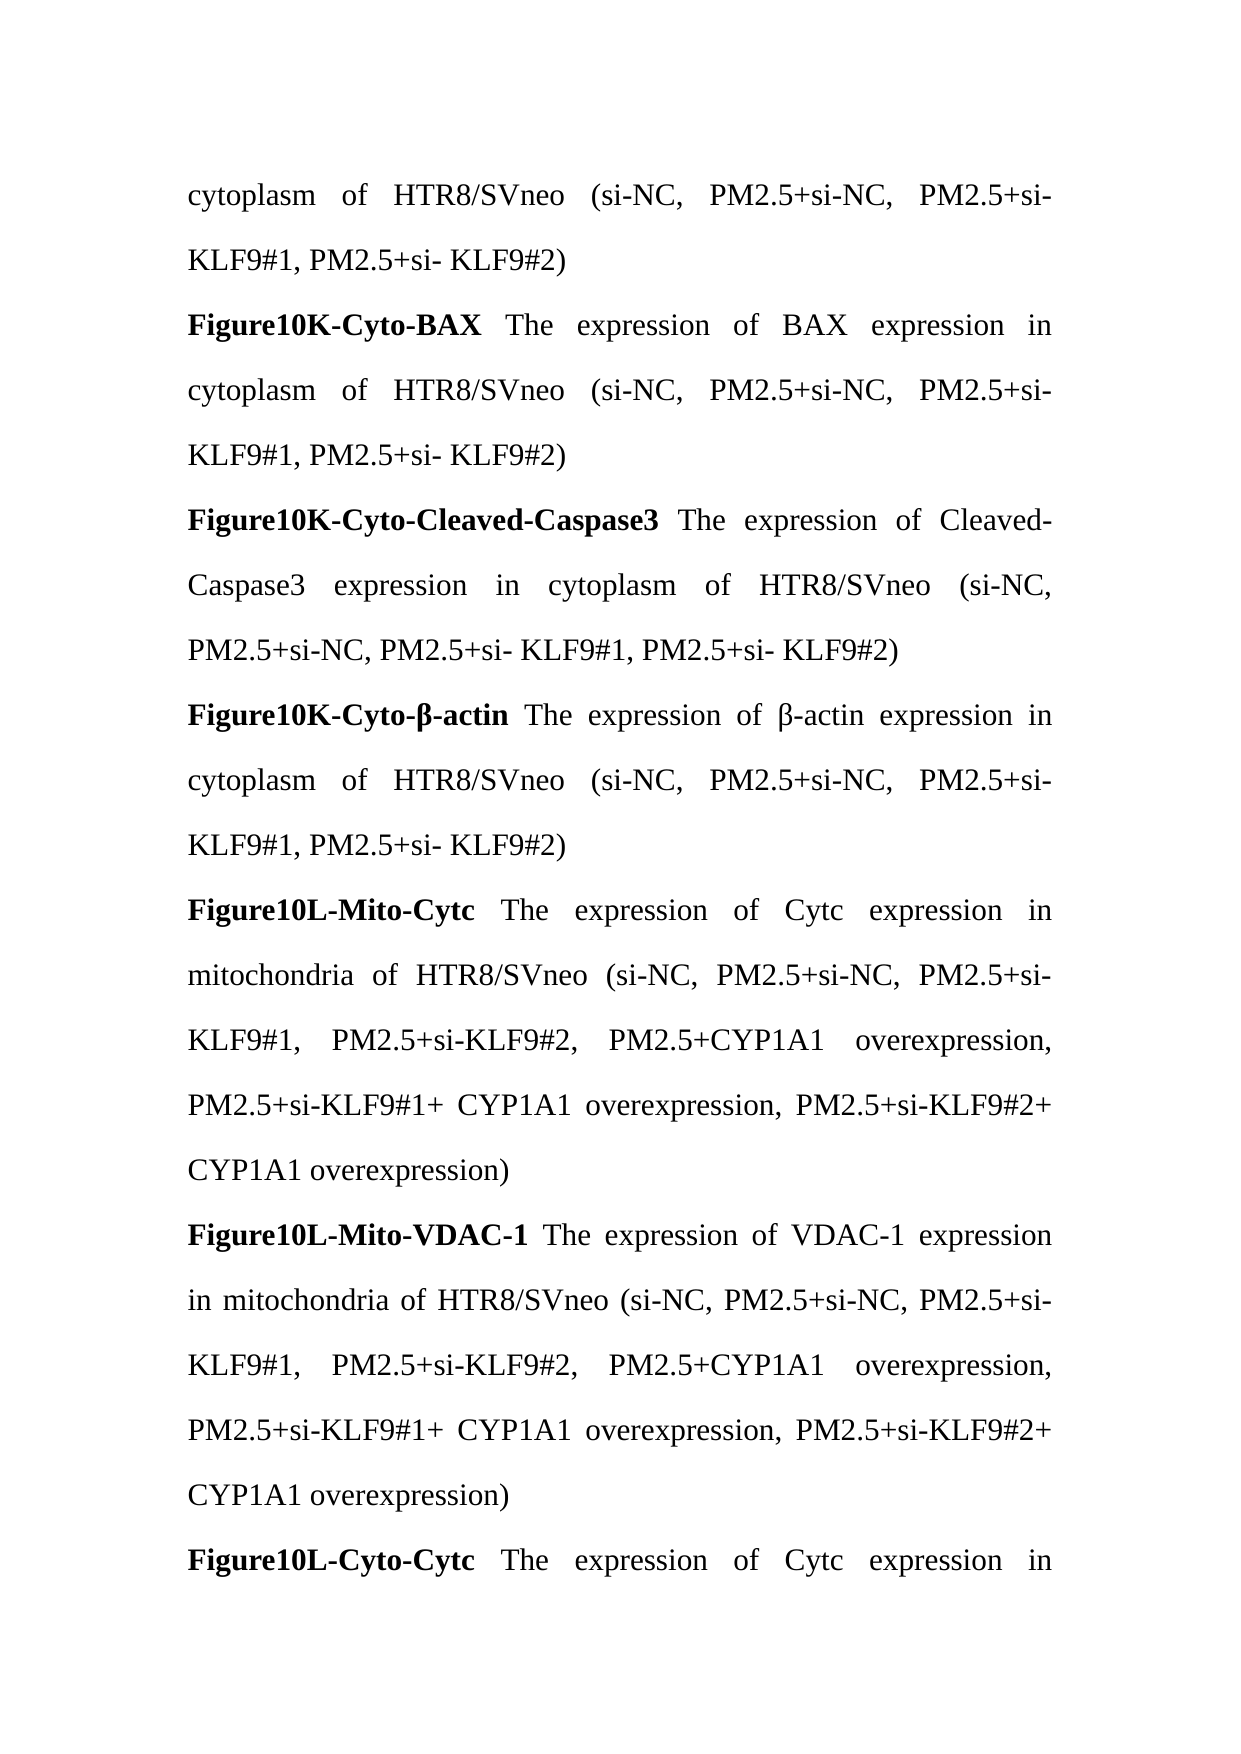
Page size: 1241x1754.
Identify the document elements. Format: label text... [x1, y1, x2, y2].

text Figure10K-Cyto-BAX The expression of BAX expression in cytoplasm of HTR8/SVneo (si-NC, PM2.5+si-NC, PM2.5+si- KLF9#1, PM2.5+si- KLF9#2) [187, 292, 1053, 487]
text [187, 162, 1053, 292]
text Figure10L-Mito-VDAC-1 The expression of VDAC-1 expression in mitochondria of HTR8/SVneo (si-NC, PM2.5+si-NC, PM2.5+si-KLF9#1, PM2.5+si-KLF9#2, PM2.5+CYP1A1 overexpression, PM2.5+si-KLF9#1+ CYP1A1 overexpression, PM2.5+si-KLF9#2+ CYP1A1 overexpression) [187, 1202, 1053, 1527]
text Figure10K-Cyto-β-actin The expression of β-actin expression in cytoplasm of HTR8/SVneo (si-NC, PM2.5+si-NC, PM2.5+si- KLF9#1, PM2.5+si- KLF9#2) [187, 682, 1053, 877]
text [187, 1527, 1053, 1592]
text Figure10K-Cyto-Cleaved-Caspase3 The expression of Cleaved-Caspase3 expression in cytoplasm of HTR8/SVneo (si-NC, PM2.5+si-NC, PM2.5+si- KLF9#1, PM2.5+si- KLF9#2) [187, 487, 1053, 682]
text Figure10L-Mito-Cytc The expression of Cytc expression in mitochondria of HTR8/SVneo (si-NC, PM2.5+si-NC, PM2.5+si-KLF9#1, PM2.5+si-KLF9#2, PM2.5+CYP1A1 overexpression, PM2.5+si-KLF9#1+ CYP1A1 overexpression, PM2.5+si-KLF9#2+ CYP1A1 overexpression) [187, 877, 1053, 1202]
